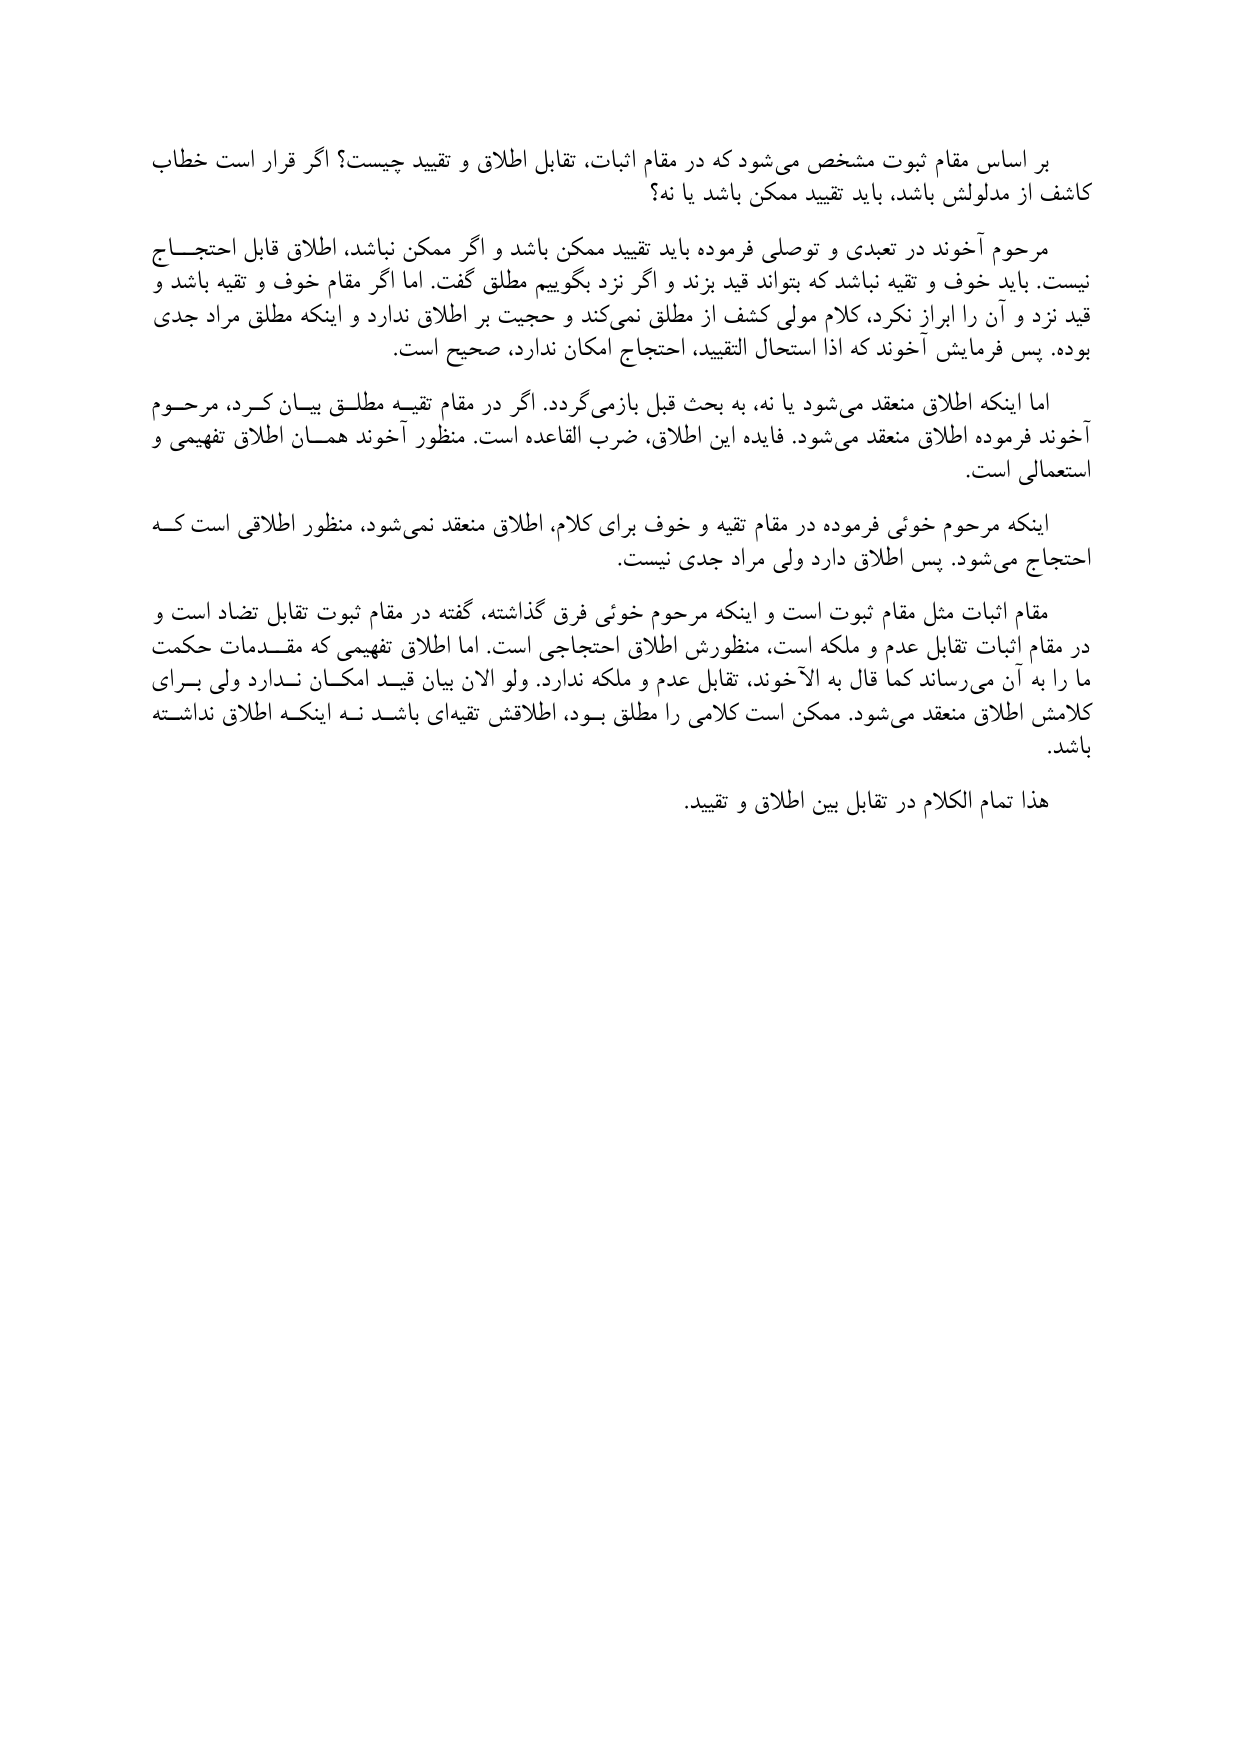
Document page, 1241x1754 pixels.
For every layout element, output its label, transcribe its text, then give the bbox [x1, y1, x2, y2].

text بر اساس مقام ثبوت مشخص می‌شود که در مقام اثبات، تقابل اطلاق و تقیید چیست؟ اگر قرار است خطاب کاشف از مدلولش باشد، باید تقیید ممکن باشد یا نه؟ [150, 150, 1090, 213]
text مرحوم آخوند در تعبدی و توصلی فرموده باید تقیید ممکن باشد و اگر ممکن نباشد، اطلاق قابل احتجاج نیست. باید خوف و تقیه نباشد که بتواند قید بزند و اگر نزد بگوییم مطلق گفت. اما اگر مقام خوف و تقیه باشد و قید نزد و آن را ابراز نکرد، کلام مولی کشف از مطلق نمی‌کند و حجیت بر اطلاق ندارد و اینکه مطلق مراد جدی بوده. پس فرمایش آخوند که اذا استحال التقیید، احتجاج امکان ندارد، صحیح است. [150, 238, 1090, 368]
text مقام اثبات مثل مقام ثبوت است و اینکه مرحوم خوئی فرق گذاشته، گفته در مقام ثبوت تقابل تضاد است و در مقام اثبات تقابل عدم و ملکه است، منظورش اطلاق احتجاجی است. اما اطلاق تفهیمی که مقدمات حکمت ما را به آن می‌رساند کما قال به الآخوند، تقابل عدم و ملکه ندارد. ولو الان بیان قید امکان ندارد ولی برای کلامش اطلاق منعقد می‌شود. ممکن است کلامی را مطلق بود، اطلاقش تقیه‌ای باشد نه اینکه اطلاق نداشته باشد. [150, 602, 1090, 766]
text هذا تمام الکلام در تقابل بین اطلاق و تقیید. [150, 791, 1090, 820]
text اینکه مرحوم خوئی فرموده در مقام تقیه و خوف برای کلام، اطلاق منعقد نمی‌شود، منظور اطلاقی است که احتجاج می‌شود. پس اطلاق دارد ولی مراد جدی نیست. [150, 514, 1090, 577]
text اما اینکه اطلاق منعقد می‌شود یا نه، به بحث قبل بازمی‌گردد. اگر در مقام تقیه مطلق بیان کرد، مرحوم آخوند فرموده اطلاق منعقد می‌شود. فایده این اطلاق، ضرب القاعده است. منظور آخوند همان اطلاق تفهیمی و استعمالی است. [150, 393, 1090, 489]
